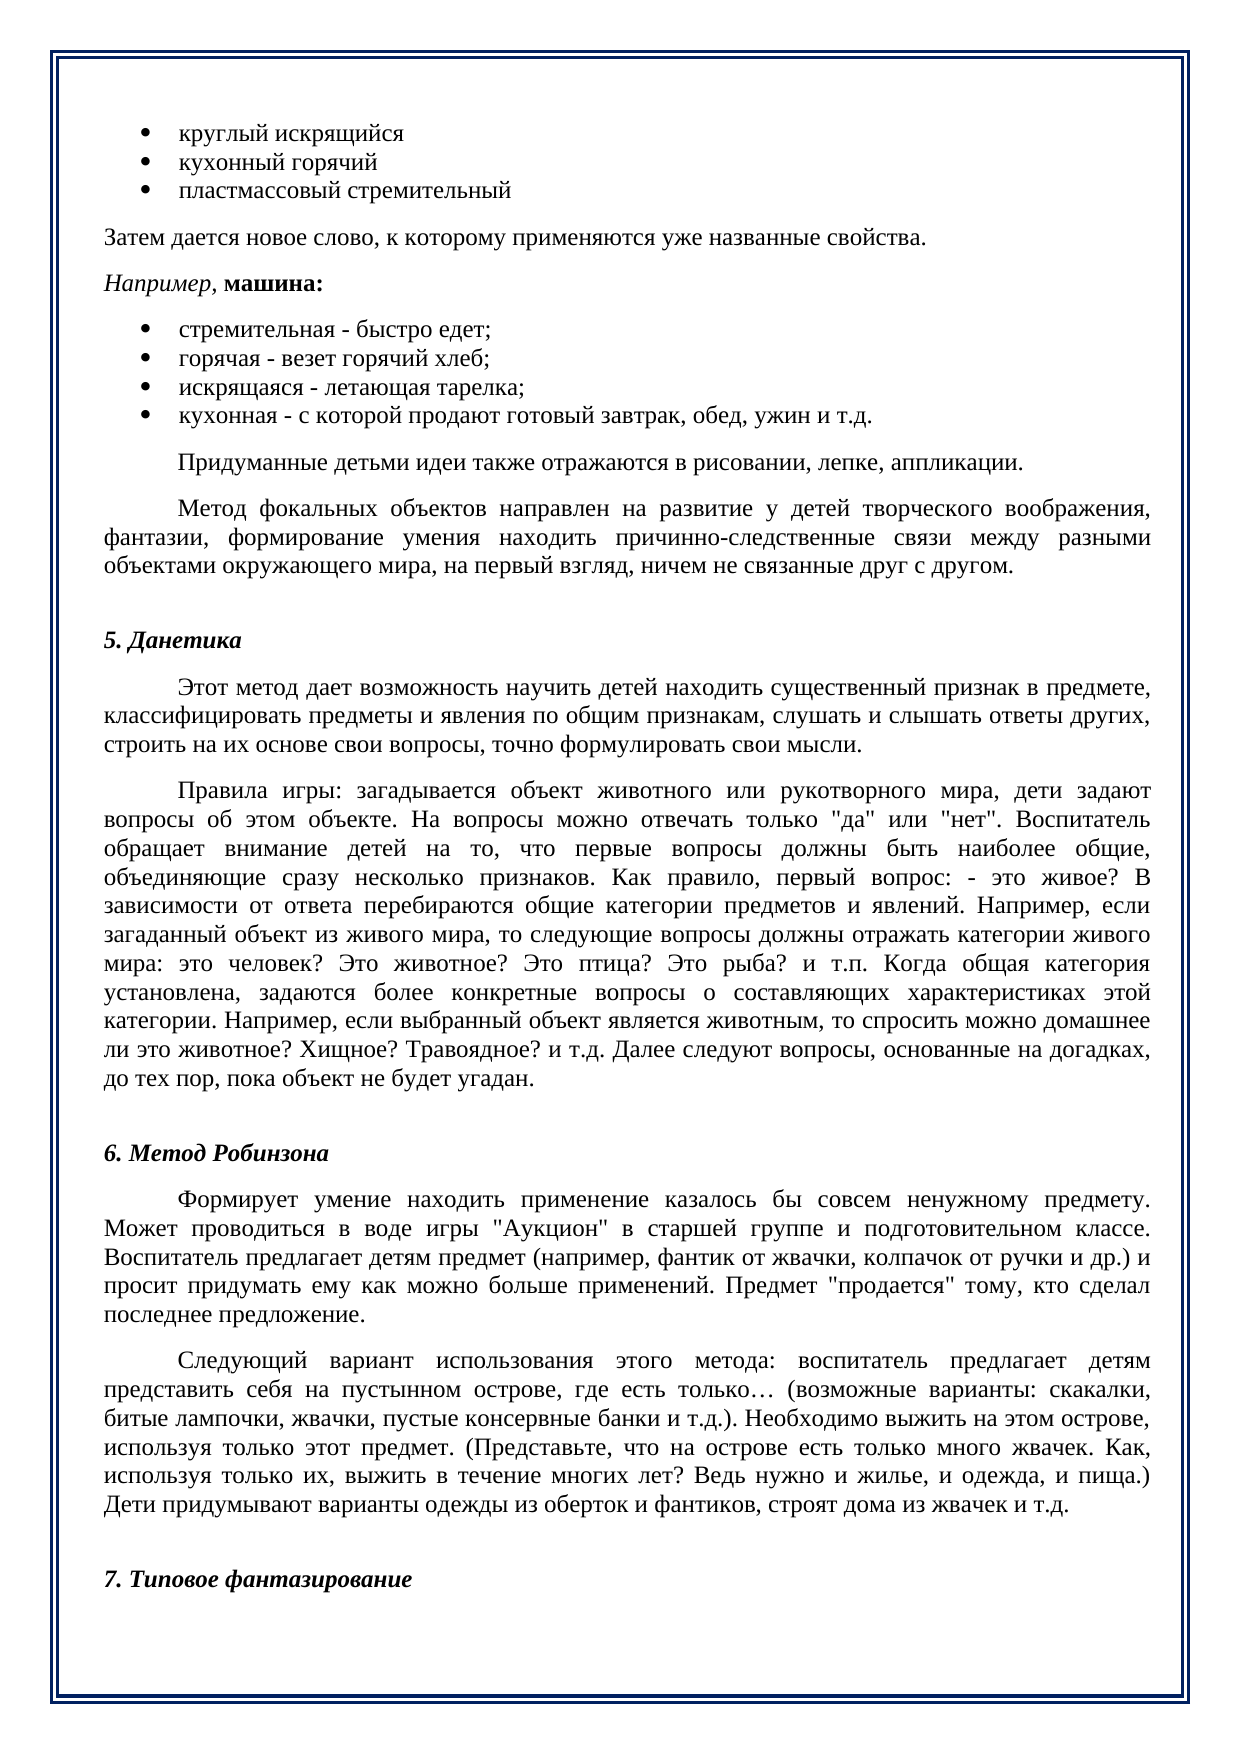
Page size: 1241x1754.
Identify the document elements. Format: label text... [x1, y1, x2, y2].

text Правила игры: загадывается объект животного или рукотворного мира, дети задают вопросы об этом объекте. На вопросы можно отвечать только "да" или "нет". Воспитатель обращает внимание детей на то, что первые вопросы должны быть наиболее общие, объединяющие сразу несколько признаков. Как правило, первый вопрос: - это живое? В зависимости от ответа перебираются общие категории предметов и явлений. Например, если загаданный объект из живого мира, то следующие вопросы должны отражать категории живого мира: это человек? Это животное? Это птица? Это рыба? и т.п. Когда общая категория установлена, задаются более конкретные вопросы о составляющих характеристиках этой категории. Например, если выбранный объект является животным, то спросить можно домашнее ли это животное? Хищное? Травоядное? и т.д. Далее следуют вопросы, основанные на догадках, до тех пор, пока объект не будет угадан. [103, 776, 1152, 1092]
list кухонная - с которой продают готовый завтрак, обед, ужин и т.д. [141, 401, 1152, 429]
list кухонный горячий [141, 147, 1152, 176]
text Следующий вариант использования этого метода: воспитатель предлагает детям представить себя на пустынном острове, где есть только… (возможные варианты: скакалки, битые лампочки, жвачки, пустые консервные банки и т.д.). Необходимо выжить на этом острове, используя только этот предмет. (Представьте, что на острове есть только много жвачек. Как, используя только их, выжить в течение многих лет? Ведь нужно и жилье, и одежда, и пища.) Дети придумывают варианты одежды из оберток и фантиков, строят дома из жвачек и т.д. [103, 1346, 1152, 1518]
list искрящаяся - летающая тарелка; [141, 372, 1152, 401]
text 6. Метод Робинзона [103, 1138, 1152, 1167]
text Придуманные детьми идеи также отражаются в рисовании, лепке, аппликации. [103, 447, 1152, 476]
text Этот метод дает возможность научить детей находить существенный признак в предмете, классифицировать предметы и явления по общим признакам, слушать и слышать ответы других, строить на их основе свои вопросы, точно формулировать свои мысли. [103, 672, 1152, 758]
list пластмассовый стремительный [141, 176, 1152, 204]
list стремительная - быстро едет; [141, 314, 1152, 343]
text Например, машина: [103, 268, 1152, 297]
text 5. Данетика [103, 626, 1152, 654]
text Метод фокальных объектов направлен на развитие у детей творческого воображения, фантазии, формирование умения находить причинно-следственные связи между разными объектами окружающего мира, на первый взгляд, ничем не связанные друг с другом. [103, 493, 1152, 579]
list круглый искрящийся [141, 118, 1152, 147]
text Формирует умение находить применение казалось бы совсем ненужному предмету. Может проводиться в воде игры "Аукцион" в старшей группе и подготовительном классе. Воспитатель предлагает детям предмет (например, фантик от жвачки, колпачок от ручки и др.) и просит придумать ему как можно больше применений. Предмет "продается" тому, кто сделал последнее предложение. [103, 1184, 1152, 1328]
text 7. Типовое фантазирование [103, 1564, 1152, 1593]
text Затем дается новое слово, к которому применяются уже названные свойства. [103, 222, 1152, 251]
list горячая - везет горячий хлеб; [141, 343, 1152, 372]
